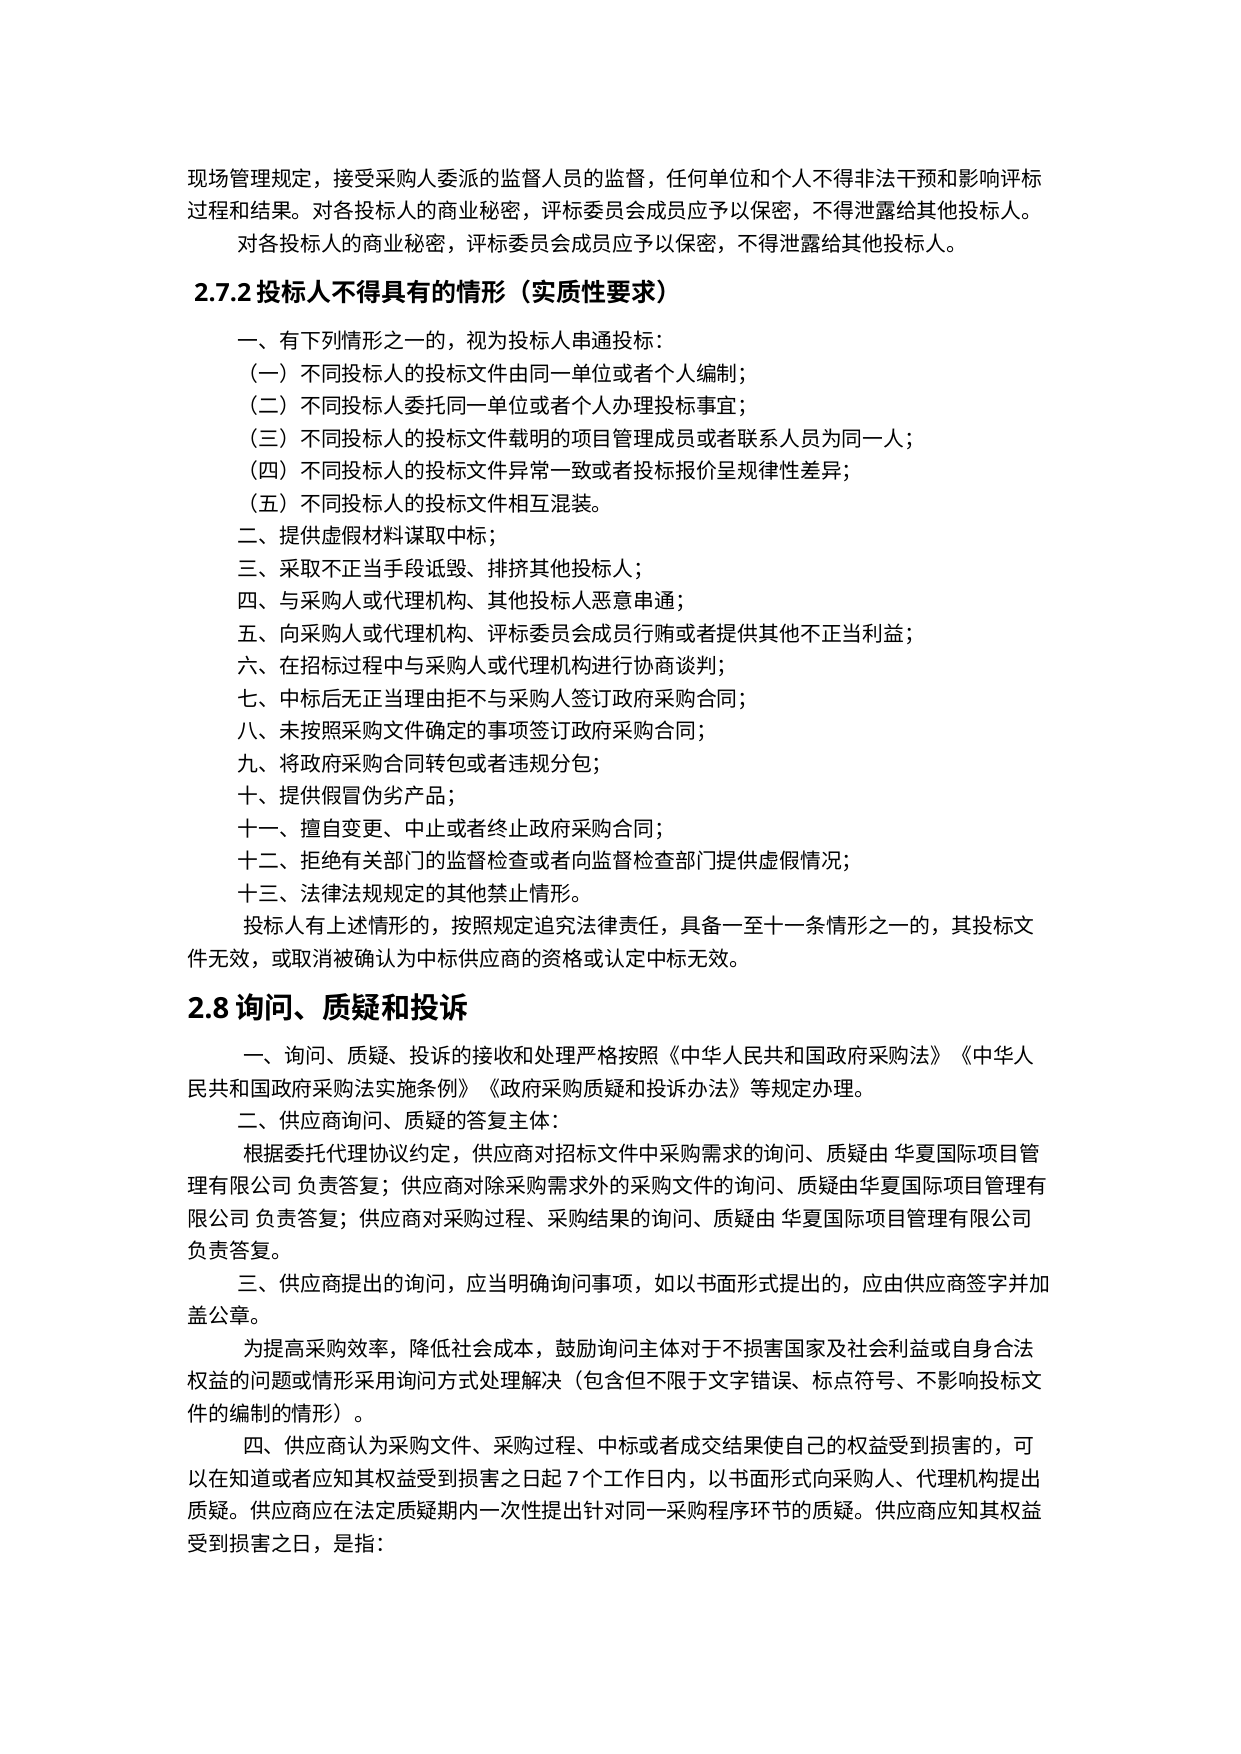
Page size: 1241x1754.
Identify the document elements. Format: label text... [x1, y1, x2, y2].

text （四）不同投标人的投标文件异常一致或者投标报价呈规律性差异； [187, 454, 1053, 487]
text 十、提供假冒伪劣产品； [187, 779, 1053, 812]
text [187, 162, 1053, 227]
text （三）不同投标人的投标文件载明的项目管理成员或者联系人员为同一人； [187, 422, 1053, 454]
text 八、未按照采购文件确定的事项签订政府采购合同； [187, 714, 1053, 747]
text 十一、擅自变更、中止或者终止政府采购合同； [187, 812, 1053, 844]
text 一、询问、质疑、投诉的接收和处理严格按照《中华人民共和国政府采购法》《中华人民共和国政府采购法实施条例》《政府采购质疑和投诉办法》等规定办理。 [187, 1039, 1053, 1104]
text 二、供应商询问、质疑的答复主体： [187, 1104, 1053, 1137]
text 七、中标后无正当理由拒不与采购人签订政府采购合同； [187, 682, 1053, 714]
text 二、提供虚假材料谋取中标； [187, 519, 1053, 552]
text 2.8询问、质疑和投诉 [187, 974, 1053, 1039]
text （一）不同投标人的投标文件由同一单位或者个人编制； [187, 357, 1053, 389]
text 五、向采购人或代理机构、评标委员会成员行贿或者提供其他不正当利益； [187, 617, 1053, 649]
text 为提高采购效率，降低社会成本，鼓励询问主体对于不损害国家及社会利益或自身合法权益的问题或情形采用询问方式处理解决（包含但不限于文字错误、标点符号、不影响投标文件的编制的情形）。 [187, 1332, 1053, 1429]
text 一、有下列情形之一的，视为投标人串通投标： [187, 324, 1053, 357]
text （二）不同投标人委托同一单位或者个人办理投标事宜； [187, 389, 1053, 422]
text 十三、法律法规规定的其他禁止情形。 [187, 877, 1053, 909]
text 九、将政府采购合同转包或者违规分包； [187, 747, 1053, 779]
text （五）不同投标人的投标文件相互混装。 [187, 487, 1053, 519]
text 六、在招标过程中与采购人或代理机构进行协商谈判； [187, 649, 1053, 682]
text 三、供应商提出的询问，应当明确询问事项，如以书面形式提出的，应由供应商签字并加盖公章。 [187, 1267, 1053, 1332]
text 对各投标人的商业秘密，评标委员会成员应予以保密，不得泄露给其他投标人。 [187, 227, 1053, 259]
text 十二、拒绝有关部门的监督检查或者向监督检查部门提供虚假情况； [187, 844, 1053, 877]
text 三、采取不正当手段诋毁、排挤其他投标人； [187, 552, 1053, 584]
text 四、供应商认为采购文件、采购过程、中标或者成交结果使自己的权益受到损害的，可以在知道或者应知其权益受到损害之日起7个工作日内，以书面形式向采购人、代理机构提出质疑。供应商应在法定质疑期内一次性提出针对同一采购程序环节的质疑。供应商应知其权益受到损害之日，是指： [187, 1429, 1053, 1559]
text 投标人有上述情形的，按照规定追究法律责任，具备一至十一条情形之一的，其投标文件无效，或取消被确认为中标供应商的资格或认定中标无效。 [187, 909, 1053, 974]
text 根据委托代理协议约定，供应商对招标文件中采购需求的询问、质疑由 华夏国际项目管理有限公司 负责答复；供应商对除采购需求外的采购文件的询问、质疑由华夏国际项目管理有限公司 负责答复；供应商对采购过程、采购结果的询问、质疑由 华夏国际项目管理有限公司 负责答复。 [187, 1137, 1053, 1267]
text 2.7.2投标人不得具有的情形（实质性要求） [187, 259, 1053, 324]
text 四、与采购人或代理机构、其他投标人恶意串通； [187, 584, 1053, 617]
